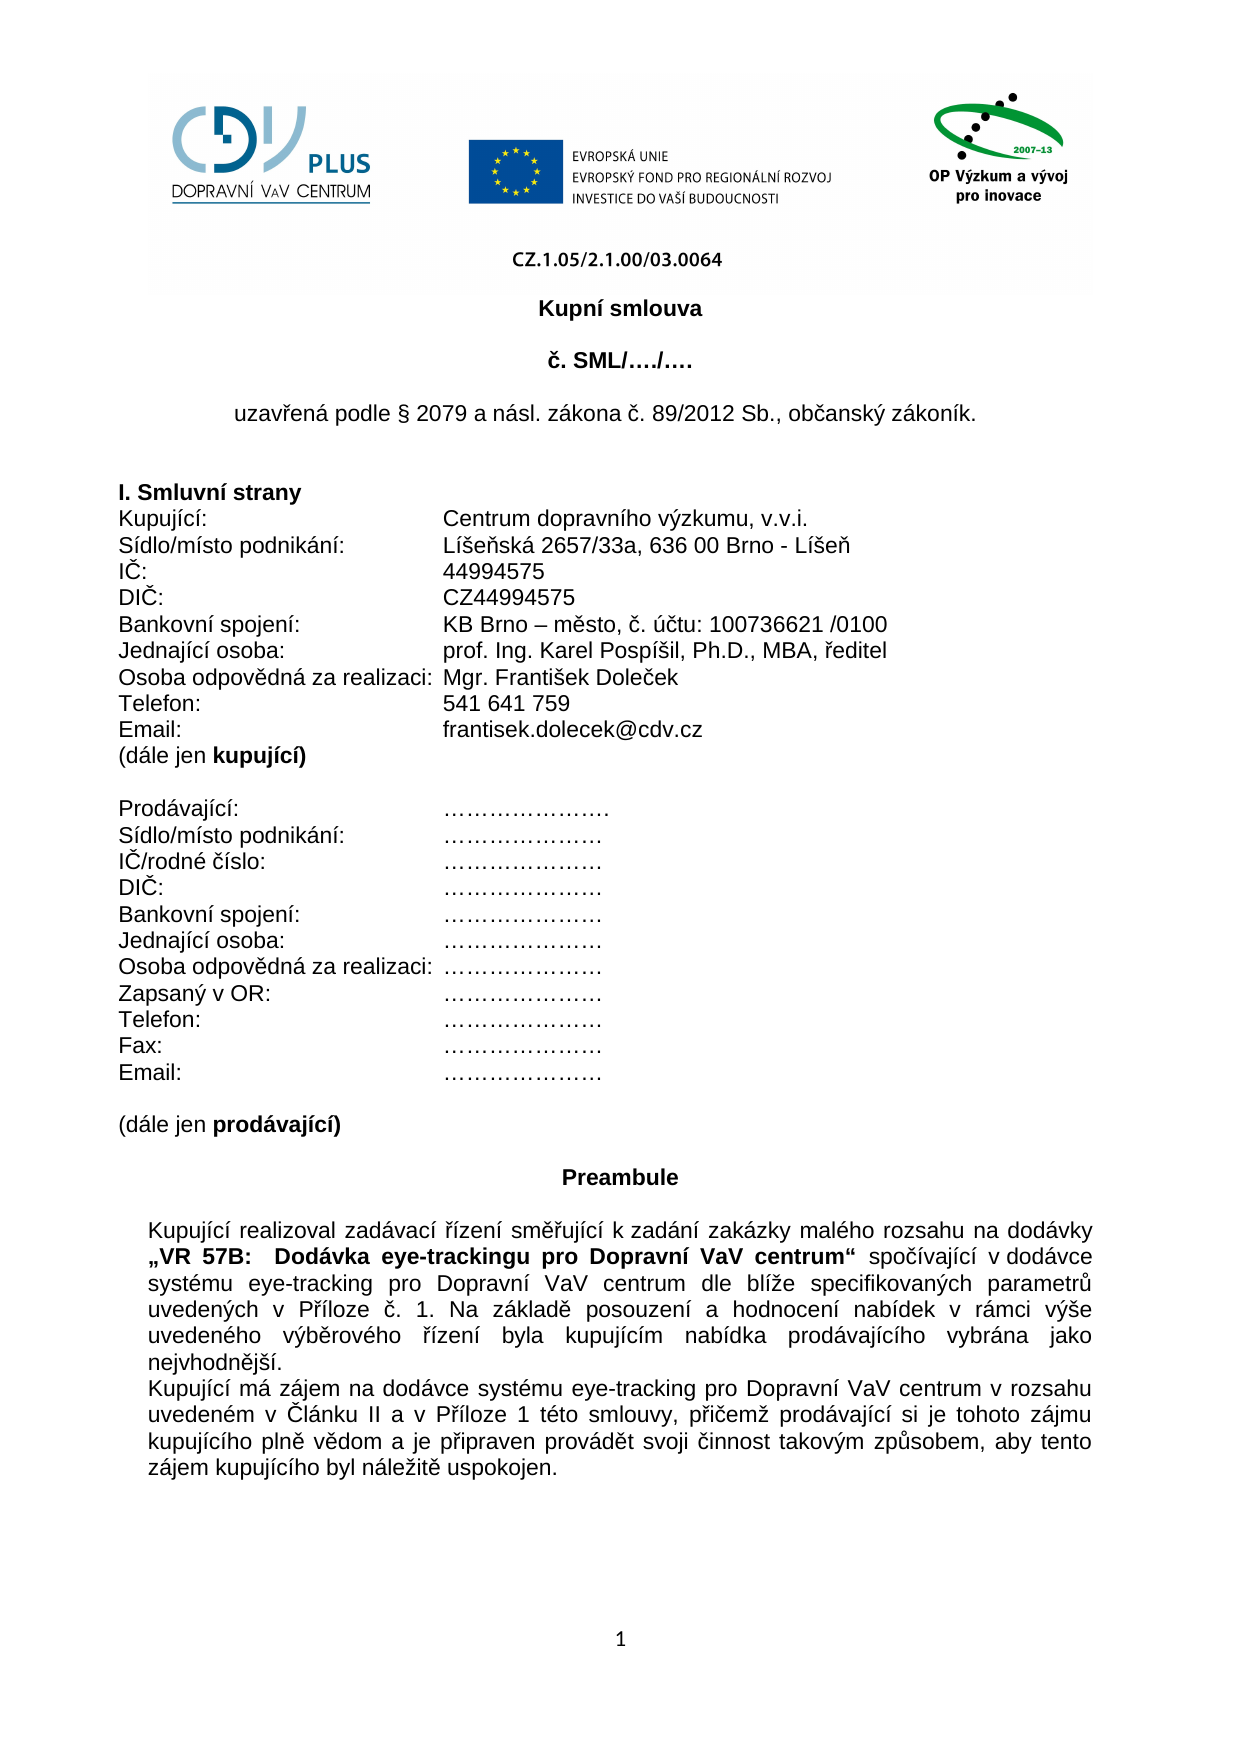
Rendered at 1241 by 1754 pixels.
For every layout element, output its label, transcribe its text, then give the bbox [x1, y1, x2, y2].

text Bankovní spojení: KB Brno – město, č. účtu: 100736621 /0100 [118, 611, 1093, 637]
text Jednající osoba: ………………… [118, 927, 1093, 953]
text Jednající osoba: prof. Ing. Karel Pospíšil, Ph.D., MBA, ředitel [118, 637, 1093, 663]
text Prodávající: …………………. [118, 795, 1093, 822]
text Kupní smlouva [148, 295, 1093, 321]
text (dále jen prodávající) [118, 1111, 1093, 1138]
text Kupující: Centrum dopravního výzkumu, v.v.i. [118, 505, 1093, 532]
text Osoba odpovědná za realizaci: Mgr. František Doleček [118, 663, 1093, 690]
text Kupující realizoval zadávací řízení směřující k zadání zakázky malého rozsahu na dodávky „VR 57B: Dodávka eye-trackingu pro Dopravní VaV centrum“ spočívající v dodávce systému eye-tracking pro Dopravní VaV centrum dle blíže specifikovaných parametrů uvedených v Příloze č. 1. Na základě posouzení a hodnocení nabídek v rámci výše uvedeného výběrového řízení byla kupujícím nabídka prodávajícího vybrána jako nejvhodnější. [148, 1217, 1093, 1375]
text uzavřená podle § 2079 a násl. zákona č. 89/2012 Sb., občanský zákoník. [118, 400, 1093, 426]
text Telefon: ………………… [118, 1006, 1093, 1032]
text Email: frantisek.dolecek@cdv.cz [118, 716, 1093, 742]
text Osoba odpovědná za realizaci: ………………… [118, 953, 1093, 980]
text č. SML/…./…. [148, 347, 1093, 373]
text Preambule [148, 1164, 1093, 1191]
text Sídlo/místo podnikání: ………………… [118, 822, 1093, 848]
text Zapsaný v OR: ………………… [118, 980, 1093, 1006]
text Kupující má zájem na dodávce systému eye-tracking pro Dopravní VaV centrum v rozsahu uvedeném v Článku II a v Příloze 1 této smlouvy, přičemž prodávající si je tohoto zájmu kupujícího plně vědom a je připraven provádět svoji činnost takovým způsobem, aby tento zájem kupujícího byl náležitě uspokojen. [148, 1375, 1093, 1480]
picture [147, 73, 1093, 295]
text Email: ………………… [118, 1059, 1093, 1085]
text DIČ: CZ44994575 [118, 584, 1093, 611]
text Telefon: 541 641 759 [118, 690, 1093, 716]
text Sídlo/místo podnikání: Líšeňská 2657/33a, 636 00 Brno - Líšeň [118, 532, 1093, 558]
text Bankovní spojení: ………………… [118, 901, 1122, 927]
text IČ/rodné číslo: ………………… [118, 848, 1093, 874]
text IČ: 44994575 [118, 558, 1093, 584]
text Fax: ………………… [118, 1032, 1093, 1059]
text (dále jen kupující) [118, 742, 1093, 769]
text I. Smluvní strany [118, 479, 1093, 505]
text DIČ: ………………… [118, 874, 1093, 901]
